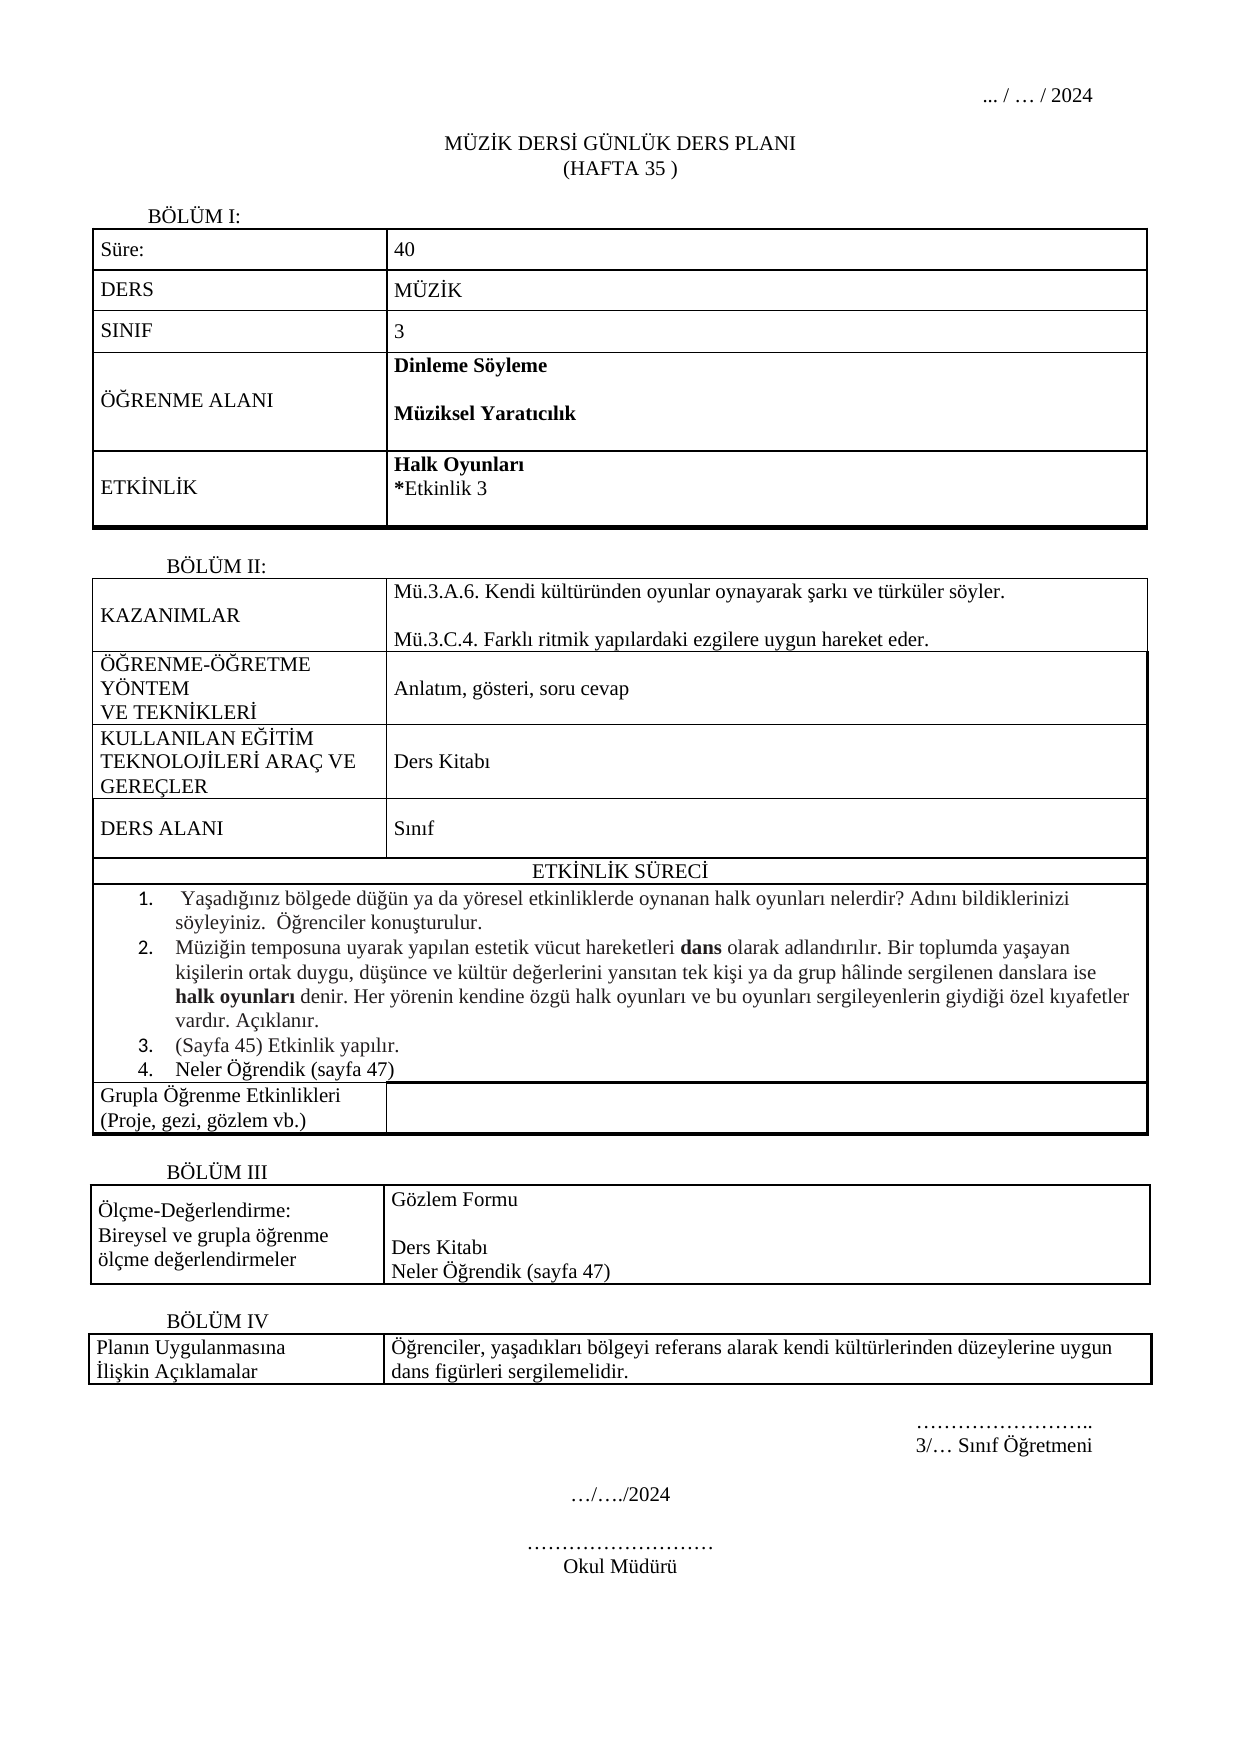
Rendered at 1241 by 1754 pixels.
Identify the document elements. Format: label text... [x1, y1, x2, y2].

text MÜZİK DERSİ GÜNLÜK DERS PLANI [148, 131, 1093, 155]
table_header Mü.3.A.6. Kendi kültüründen oyunlar oynayarak şarkı ve türküler söyler. Mü.3.C.4. Farklı ritmik yapılardaki ezgilere uygun hareket eder. [387, 579, 1147, 651]
table_cell MÜZİK [388, 271, 1146, 310]
table_cell ETKİNLİK [94, 452, 386, 525]
table_header 40 [388, 230, 1146, 269]
table_cell [387, 1084, 1146, 1132]
subtitle BÖLÜM IV [148, 1309, 1093, 1333]
table_header Planın Uygulanmasına İlişkin Açıklamalar [90, 1335, 383, 1383]
table_cell Sınıf [387, 799, 1146, 857]
text …/…./2024 [148, 1481, 1093, 1506]
table_cell 3 [388, 311, 1146, 352]
table_cell Yaşadığınız bölgede düğün ya da yöresel etkinliklerde oynanan halk oyunları nelerdir? Adını bildiklerinizi söyleyiniz. Öğrenciler konuşturulur. Müziğin temposuna uyarak yapılan estetik vücut hareketleri dans olarak adlandırılır. Bir toplumda yaşayan kişilerin ortak duygu, düşünce ve kültür değerlerini yansıtan tek kişi ya da grup hâlinde sergilenen danslara ise halk oyunları denir. Her yörenin kendine özgü halk oyunları ve bu oyunları sergileyenlerin giydiği özel kıyafetler vardır. Açıklanır. (Sayfa 45) Etkinlik yapılır. Neler Öğrendik (sayfa 47) [94, 885, 1146, 1081]
text (HAFTA 35 ) [148, 155, 1093, 179]
table_cell Grupla Öğrenme Etkinlikleri (Proje, gezi, gözlem vb.) [94, 1083, 386, 1132]
subtitle BÖLÜM III [148, 1160, 1093, 1184]
table_cell ÖĞRENME ALANI [94, 353, 386, 450]
text 3/… Sınıf Öğretmeni [148, 1433, 1093, 1457]
table_cell Halk Oyunları *Etkinlik 3 [388, 452, 1146, 525]
table_cell ETKİNLİK SÜRECİ [94, 859, 1146, 883]
table_cell SINIF [94, 311, 386, 352]
table_cell Dinleme Söyleme Müziksel Yaratıcılık [388, 353, 1146, 450]
table_header Ölçme-Değerlendirme: Bireysel ve grupla öğrenme ölçme değerlendirmeler [92, 1186, 383, 1283]
table_cell ÖĞRENME-ÖĞRETME YÖNTEM VE TEKNİKLERİ [93, 652, 386, 724]
table_cell DERS [94, 271, 386, 310]
text BÖLÜM II: [148, 554, 1093, 578]
table_header Gözlem Formu Ders Kitabı Neler Öğrendik (sayfa 47) [385, 1186, 1149, 1283]
text ……………………… [148, 1529, 1093, 1554]
table_header Süre: [94, 230, 386, 269]
text …………………….. [148, 1409, 1093, 1433]
table_header KAZANIMLAR [93, 579, 386, 651]
text BÖLÜM I: [148, 203, 1093, 228]
text Okul Müdürü [148, 1554, 1093, 1578]
table_cell Ders Kitabı [387, 725, 1146, 798]
text ... / … / 2024 [148, 83, 1093, 107]
table_cell Anlatım, gösteri, soru cevap [387, 652, 1146, 724]
table_header Öğrenciler, yaşadıkları bölgeyi referans alarak kendi kültürlerinden düzeylerine uygun dans figürleri sergilemelidir. [385, 1335, 1150, 1383]
table_cell KULLANILAN EĞİTİM TEKNOLOJİLERİ ARAÇ VE GEREÇLER [93, 725, 386, 798]
table_cell DERS ALANI [94, 799, 386, 857]
